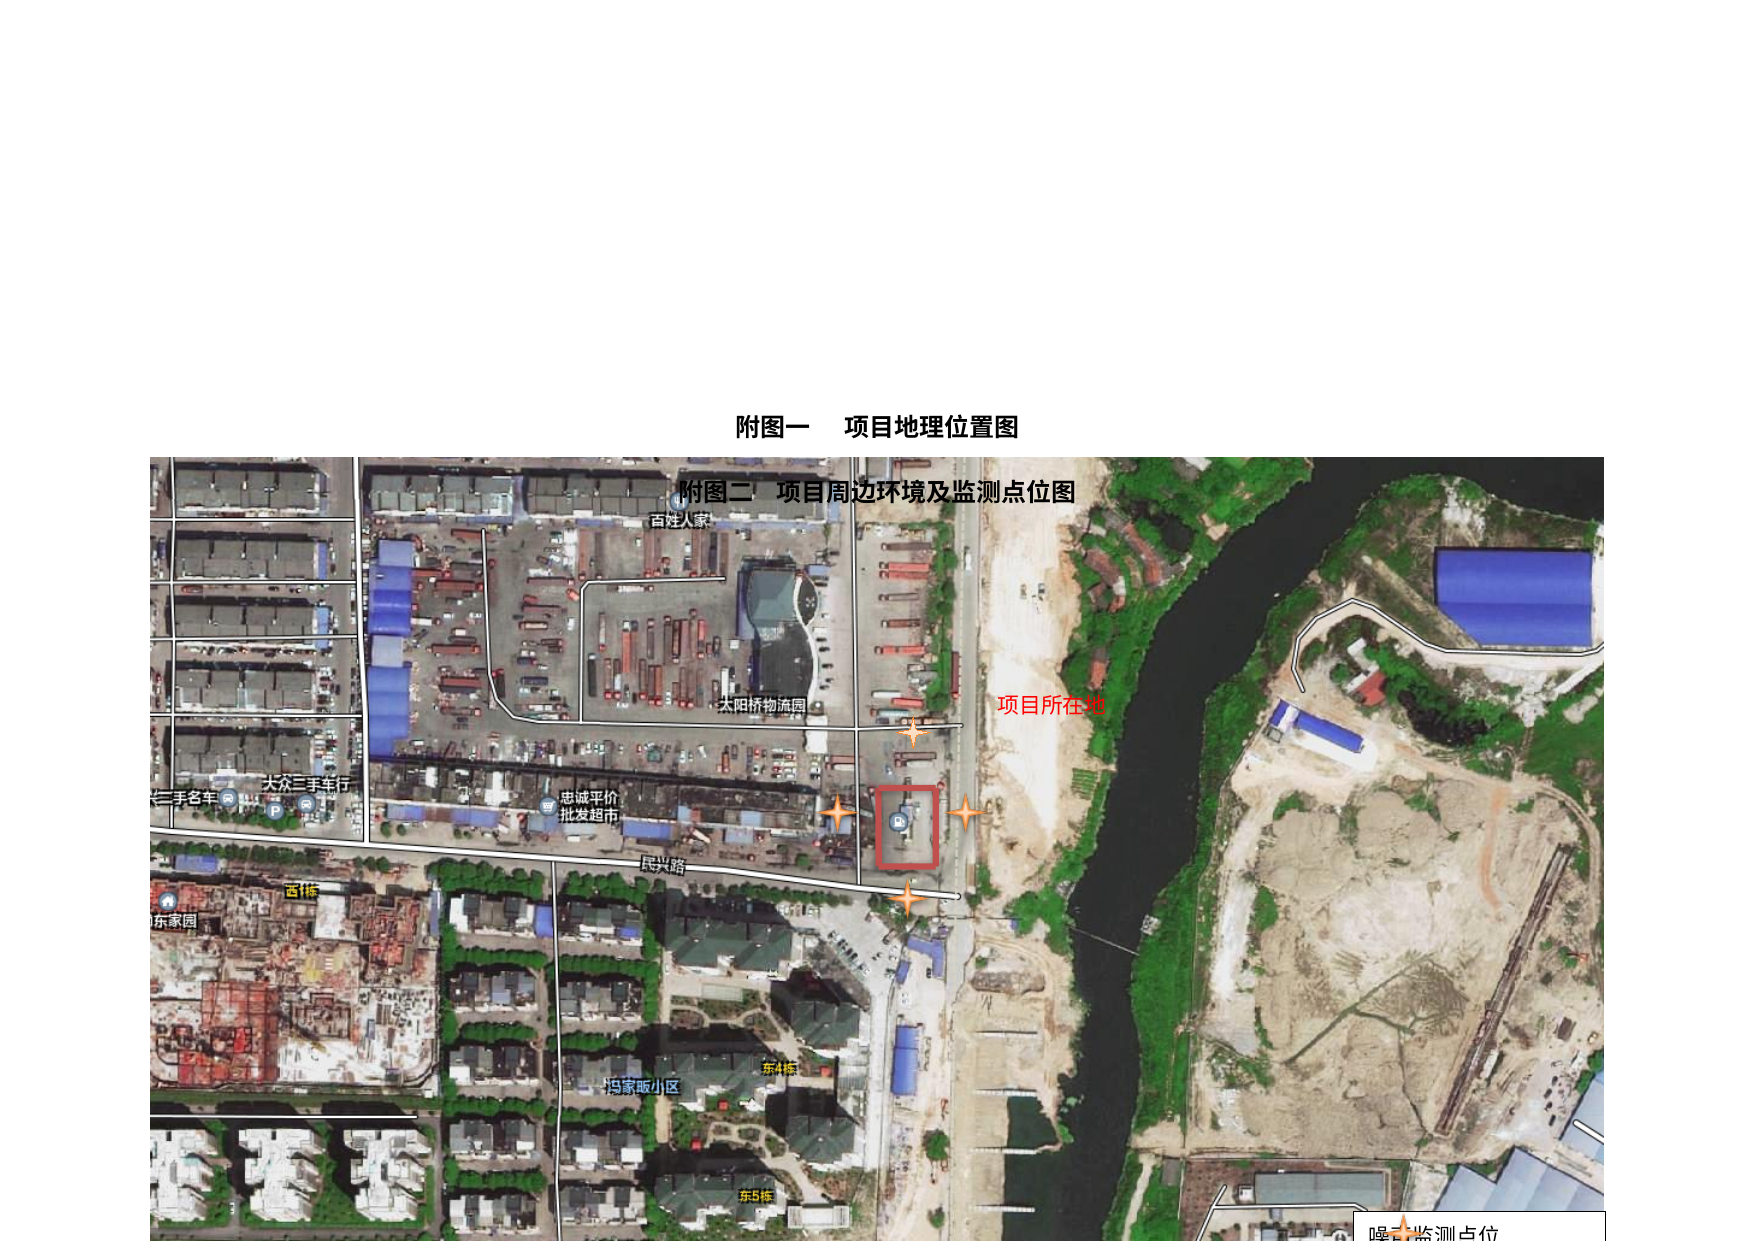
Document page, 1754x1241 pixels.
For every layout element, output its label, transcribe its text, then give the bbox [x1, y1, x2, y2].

text 附图二 项目周边环境及监测点位图 [150, 458, 1604, 523]
text 附图一 项目地理位置图 [150, 393, 1604, 458]
picture [150, 523, 1604, 1241]
